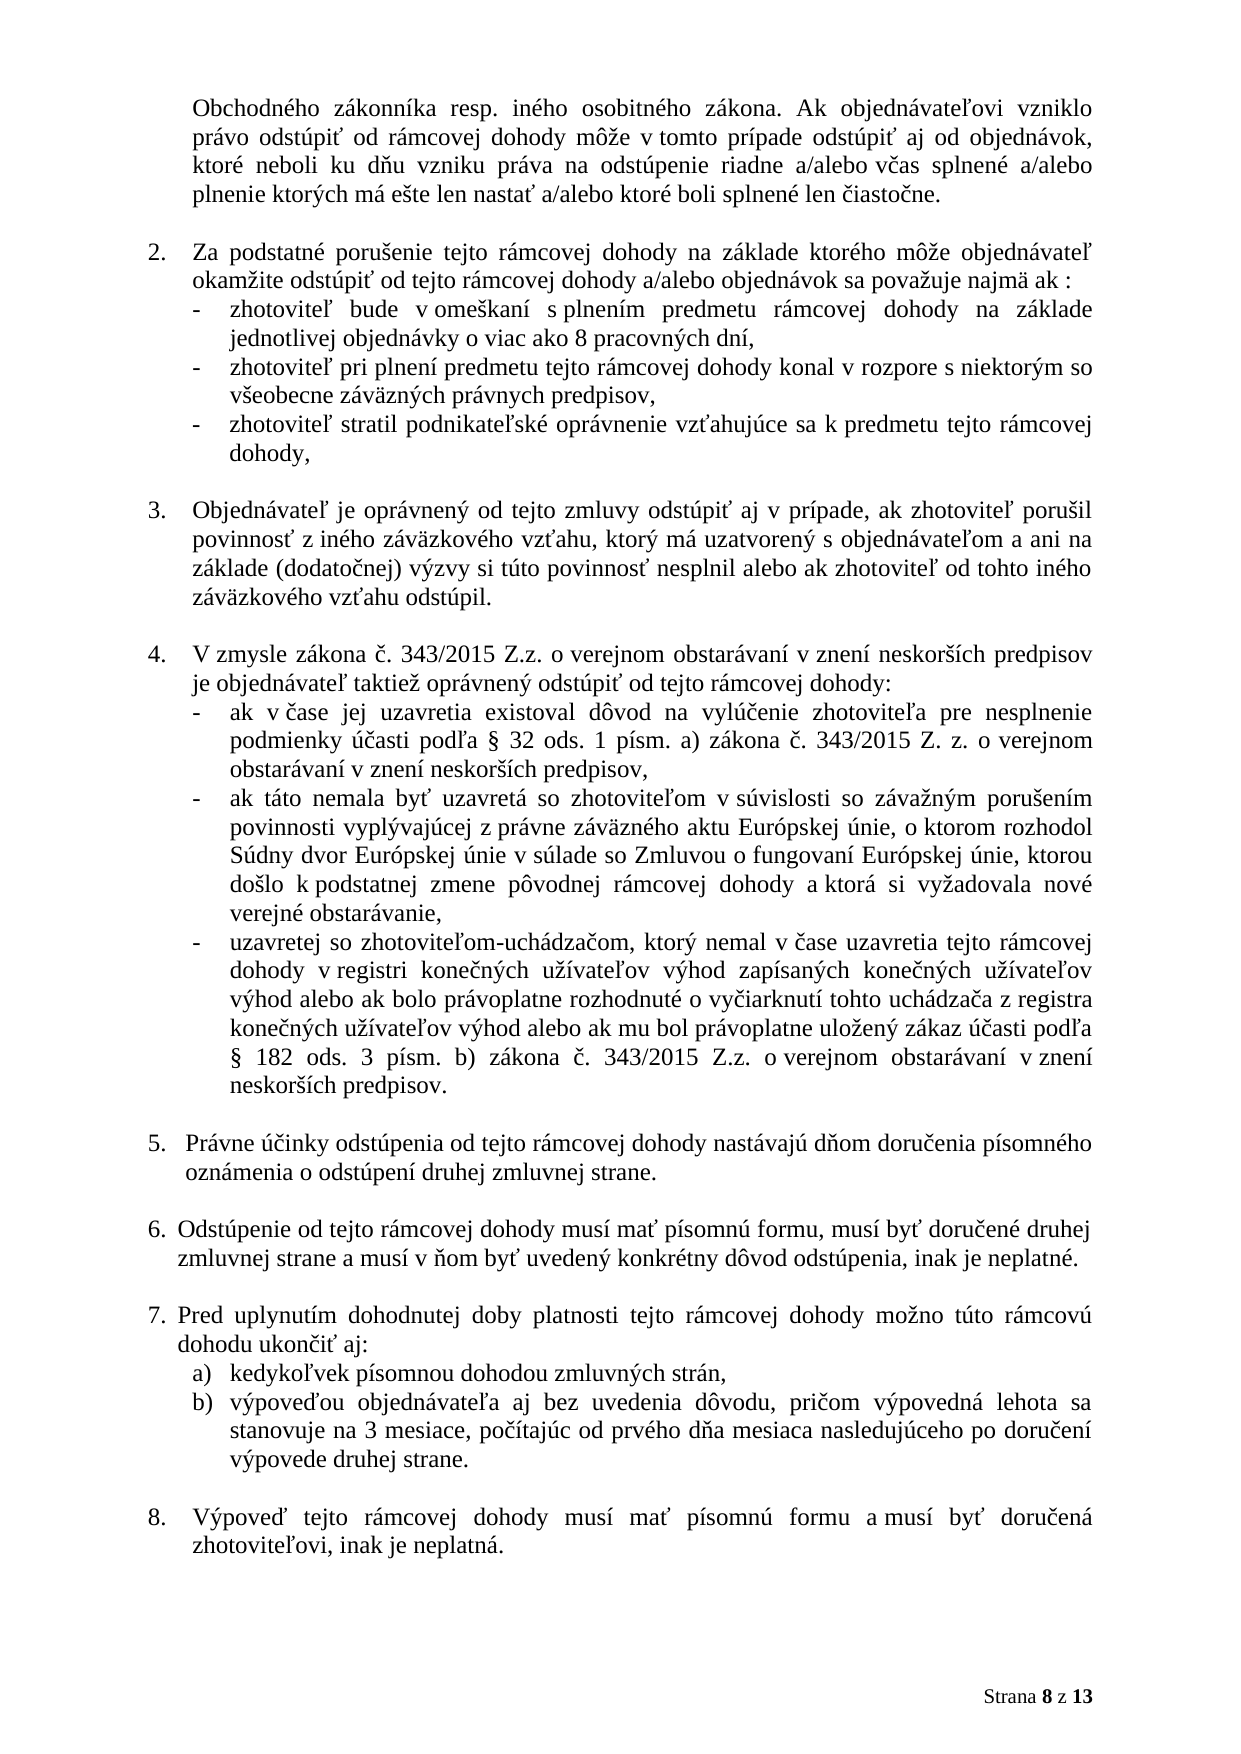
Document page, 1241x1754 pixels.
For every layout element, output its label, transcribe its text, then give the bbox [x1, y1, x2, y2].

list Výpoveď tejto rámcovej dohody musí mať písomnú formu a musí byť doručená zhotoviteľovi, inak je neplatná. [148, 1502, 1093, 1559]
list ak táto nemala byť uzavretá so zhotoviteľom v súvislosti so závažným porušením povinnosti vyplývajúcej z právne záväzného aktu Európskej únie, o ktorom rozhodol Súdny dvor Európskej únie v súlade so Zmluvou o fungovaní Európskej únie, ktorou došlo k podstatnej zmene pôvodnej rámcovej dohody a ktorá si vyžadovala nové verejné obstarávanie, [192, 783, 1093, 927]
list zhotoviteľ pri plnení predmetu tejto rámcovej dohody konal v rozpore s niektorým so všeobecne záväzných právnych predpisov, [192, 352, 1093, 409]
list zhotoviteľ stratil podnikateľské oprávnenie vzťahujúce sa k predmetu tejto rámcovej dohody, [192, 409, 1093, 467]
list Za podstatné porušenie tejto rámcovej dohody na základe ktorého môže objednávateľ okamžite odstúpiť od tejto rámcovej dohody a/alebo objednávok sa považuje najmä ak : [148, 237, 1093, 294]
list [148, 93, 1093, 208]
list kedykoľvek písomnou dohodou zmluvných strán, [192, 1358, 1093, 1387]
list Právne účinky odstúpenia od tejto rámcovej dohody nastávajú dňom doručenia písomného oznámenia o odstúpení druhej zmluvnej strane. [148, 1128, 1093, 1186]
list V zmysle zákona č. 343/2015 Z.z. o verejnom obstarávaní v znení neskorších predpisov je objednávateľ taktiež oprávnený odstúpiť od tejto rámcovej dohody: [148, 639, 1093, 697]
list Objednávateľ je oprávnený od tejto zmluvy odstúpiť aj v prípade, ak zhotoviteľ porušil povinnosť z iného záväzkového vzťahu, ktorý má uzatvorený s objednávateľom a ani na základe (dodatočnej) výzvy si túto povinnosť nesplnil alebo ak zhotoviteľ od tohto iného záväzkového vzťahu odstúpil. [148, 496, 1093, 611]
list zhotoviteľ bude v omeškaní s plnením predmetu rámcovej dohody na základe jednotlivej objednávky o viac ako 8 pracovných dní, [192, 294, 1093, 352]
list výpoveďou objednávateľa aj bez uvedenia dôvodu, pričom výpovedná lehota sa stanovuje na 3 mesiace, počítajúc od prvého dňa mesiaca nasledujúceho po doručení výpovede druhej strane. [192, 1387, 1093, 1473]
list uzavretej so zhotoviteľom-uchádzačom, ktorý nemal v čase uzavretia tejto rámcovej dohody v registri konečných užívateľov výhod zapísaných konečných užívateľov výhod alebo ak bolo právoplatne rozhodnuté o vyčiarknutí tohto uchádzača z registra konečných užívateľov výhod alebo ak mu bol právoplatne uložený zákaz účasti podľa § 182 ods. 3 písm. b) zákona č. 343/2015 Z.z. o verejnom obstarávaní v znení neskorších predpisov. [192, 927, 1093, 1099]
list Odstúpenie od tejto rámcovej dohody musí mať písomnú formu, musí byť doručené druhej zmluvnej strane a musí v ňom byť uvedený konkrétny dôvod odstúpenia, inak je neplatné. [148, 1214, 1093, 1272]
list ak v čase jej uzavretia existoval dôvod na vylúčenie zhotoviteľa pre nesplnenie podmienky účasti podľa § 32 ods. 1 písm. a) zákona č. 343/2015 Z. z. o verejnom obstarávaní v znení neskorších predpisov, [192, 697, 1093, 783]
list Pred uplynutím dohodnutej doby platnosti tejto rámcovej dohody možno túto rámcovú dohodu ukončiť aj: [148, 1301, 1093, 1358]
